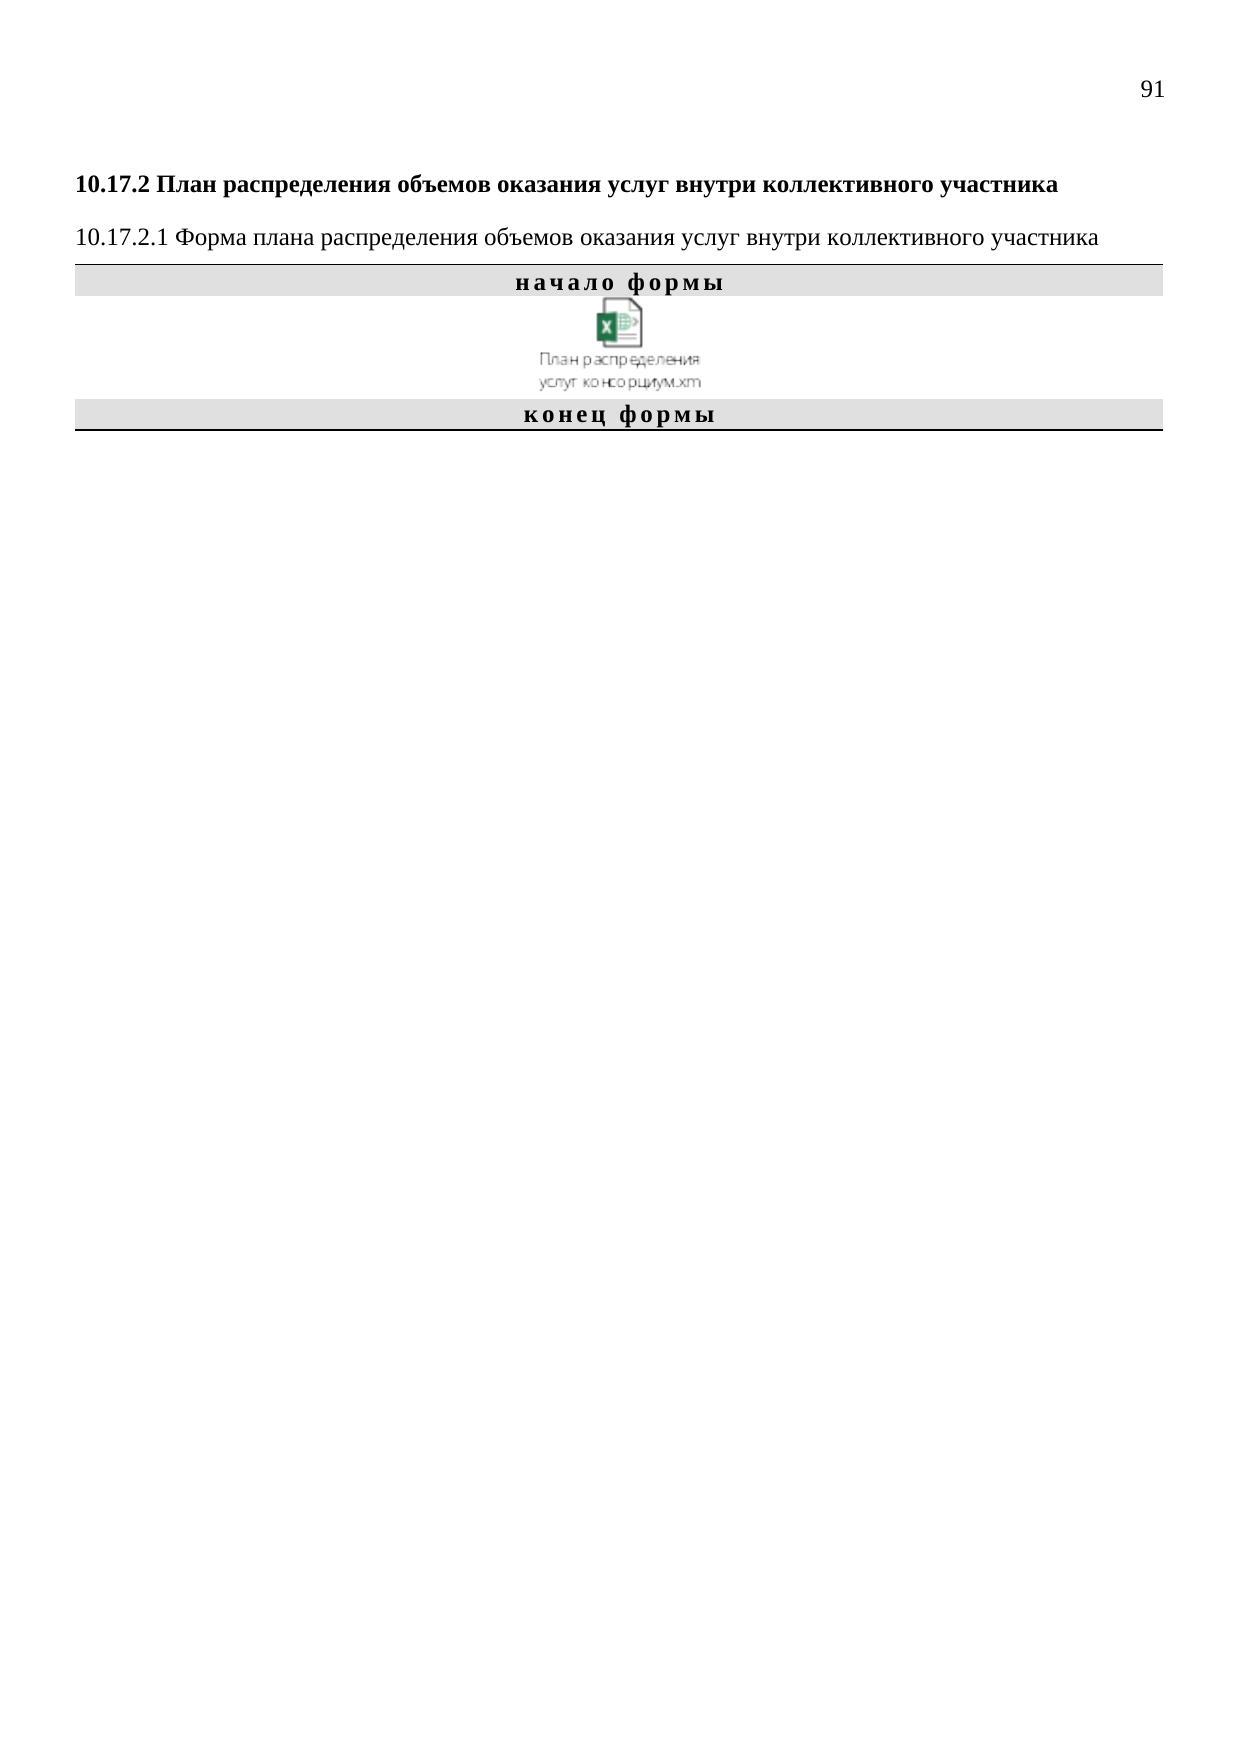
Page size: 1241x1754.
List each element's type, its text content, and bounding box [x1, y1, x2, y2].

text 10.17.2.1 Форма плана распределения объемов оказания услуг внутри коллективного участника [75, 222, 1165, 251]
text 10.17.2 План распределения объемов оказания услуг внутри коллективного участника [75, 169, 1165, 197]
text начало формы [75, 265, 1163, 296]
text конец формы [75, 399, 1163, 429]
